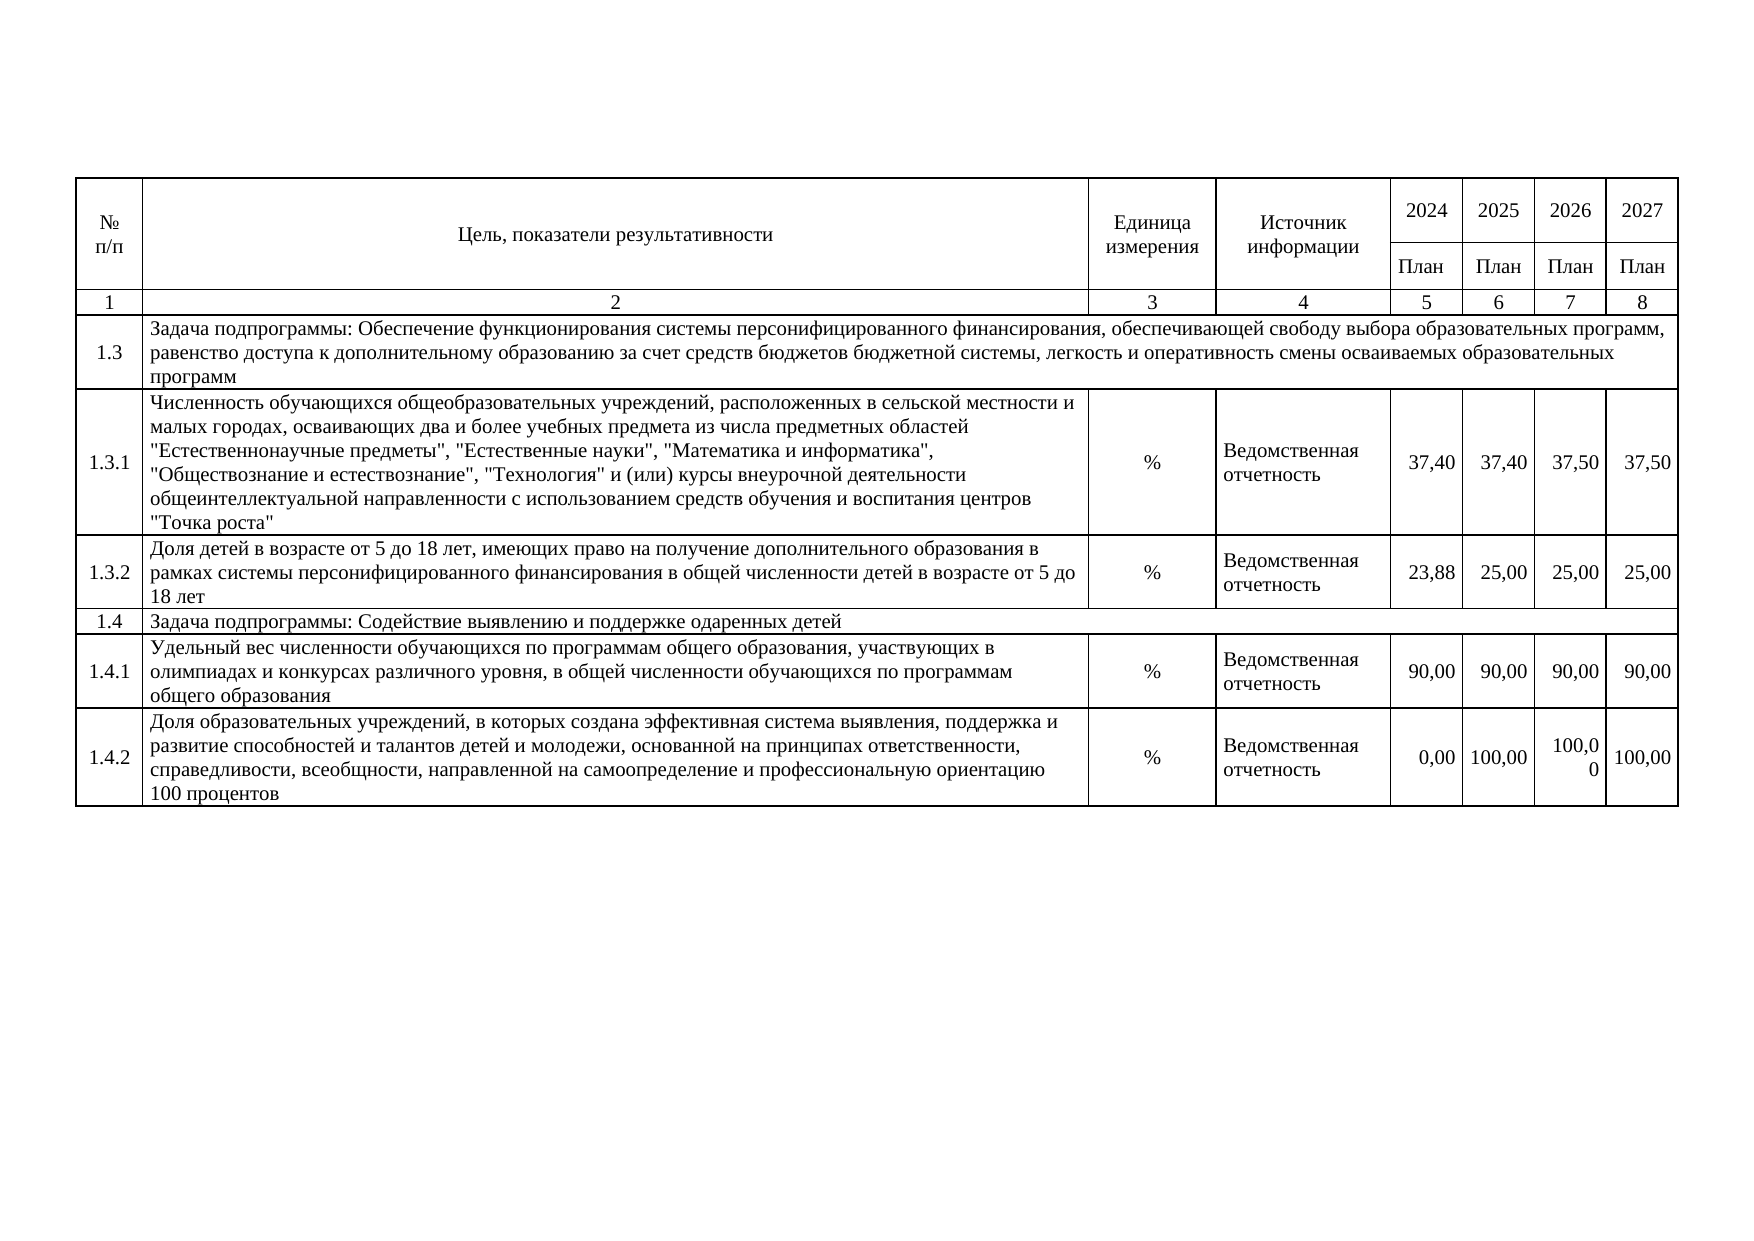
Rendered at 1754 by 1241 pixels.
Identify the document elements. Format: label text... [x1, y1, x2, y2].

table_cell 1.3.2 [77, 536, 142, 608]
table_cell 1.3 [77, 316, 142, 388]
table_cell 7 [1535, 290, 1605, 314]
table_cell Удельный вес численности обучающихся по программам общего образования, участвующих в олимпиадах и конкурсах различного уровня, в общей численности обучающихся по программам общего образования [143, 635, 1088, 707]
table_cell План [1535, 243, 1605, 289]
table_cell Ведомственная отчетность [1217, 635, 1390, 707]
table_cell 3 [1089, 290, 1215, 314]
table_header 2027 [1607, 179, 1677, 241]
table_cell План [1607, 243, 1677, 289]
table_cell 25,00 [1535, 536, 1605, 608]
table_cell 1.4 [77, 609, 142, 633]
table_cell 37,50 [1607, 390, 1677, 534]
table_cell Доля образовательных учреждений, в которых создана эффективная система выявления, поддержка и развитие способностей и талантов детей и молодежи, основанной на принципах ответственности, справедливости, всеобщности, направленной на самоопределение и профессиональную ориентацию 100 процентов [143, 709, 1088, 805]
table_cell 90,00 [1535, 635, 1605, 707]
table_cell Доля детей в возрасте от 5 до 18 лет, имеющих право на получение дополнительного образования в рамках системы персонифицированного финансирования в общей численности детей в возрасте от 5 до 18 лет [143, 536, 1088, 608]
table_cell 25,00 [1607, 536, 1677, 608]
table_cell % [1089, 635, 1215, 707]
table_cell Ведомственная отчетность [1217, 390, 1390, 534]
table_cell 0,00 [1391, 709, 1462, 805]
table_cell План [1463, 243, 1534, 289]
table_cell 1.4.1 [77, 635, 142, 707]
table_cell 8 [1607, 290, 1677, 314]
table_cell 100,00 [1463, 709, 1534, 805]
table_cell 90,00 [1607, 635, 1677, 707]
table_header 2024 [1391, 179, 1462, 241]
table_header Единица измерения [1089, 179, 1215, 289]
table_cell Задача подпрограммы: Обеспечение функционирования системы персонифицированного финансирования, обеспечивающей свободу выбора образовательных программ, равенство доступа к дополнительному образованию за счет средств бюджетов бюджетной системы, легкость и оперативность смены осваиваемых образовательных программ [143, 316, 1677, 388]
table_header Цель, показатели результативности [143, 179, 1088, 289]
table_cell Численность обучающихся общеобразовательных учреждений, расположенных в сельской местности и малых городах, осваивающих два и более учебных предмета из числа предметных областей "Естественнонаучные предметы", "Естественные науки", "Математика и информатика", "Обществознание и естествознание", "Технология" и (или) курсы внеурочной деятельности общеинтеллектуальной направленности с использованием средств обучения и воспитания центров "Точка роста" [143, 390, 1088, 534]
table_cell 1.3.1 [77, 390, 142, 534]
table_cell 2 [143, 290, 1088, 314]
table_cell 5 [1391, 290, 1462, 314]
table_cell План [1391, 243, 1462, 289]
table_cell Ведомственная отчетность [1217, 709, 1390, 805]
table_cell % [1089, 536, 1215, 608]
table_header 2025 [1463, 179, 1534, 241]
table_cell 37,50 [1535, 390, 1605, 534]
table_cell 23,88 [1391, 536, 1462, 608]
table_cell 1.4.2 [77, 709, 142, 805]
table_cell Задача подпрограммы: Содействие выявлению и поддержке одаренных детей [143, 609, 1677, 633]
table_cell 90,00 [1463, 635, 1534, 707]
table_header Источник информации [1217, 179, 1390, 289]
table_cell 37,40 [1463, 390, 1534, 534]
table_cell 100,00 [1607, 709, 1677, 805]
table_cell 1 [77, 290, 142, 314]
table_cell 4 [1217, 290, 1390, 314]
table_cell 6 [1463, 290, 1534, 314]
table_header 2026 [1535, 179, 1605, 241]
table_cell 100,00 [1535, 709, 1605, 805]
table_cell 25,00 [1463, 536, 1534, 608]
table_cell % [1089, 709, 1215, 805]
table_cell 90,00 [1391, 635, 1462, 707]
table_cell Ведомственная отчетность [1217, 536, 1390, 608]
table_cell 37,40 [1391, 390, 1462, 534]
table_header № п/п [77, 179, 142, 289]
table_cell % [1089, 390, 1215, 534]
